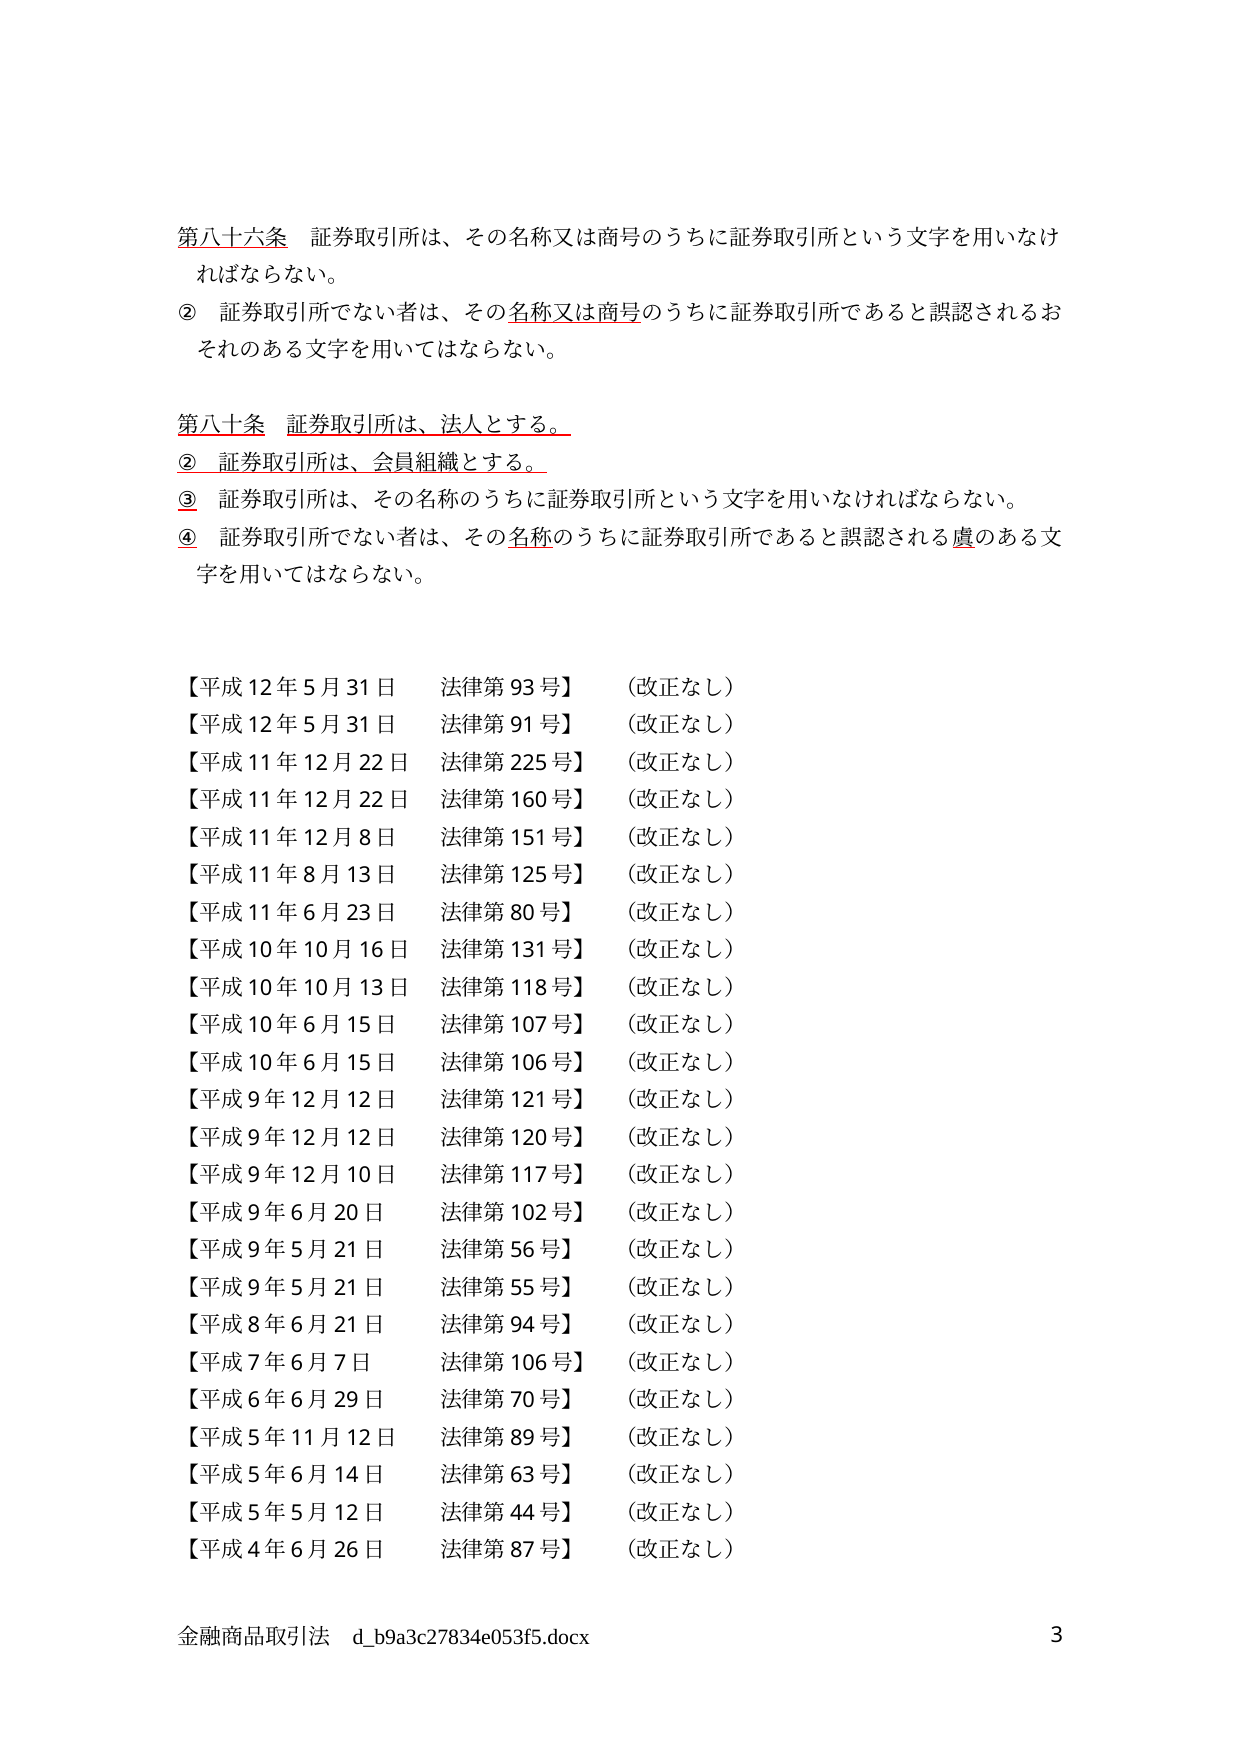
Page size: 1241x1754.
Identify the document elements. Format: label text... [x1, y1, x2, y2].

text ④ 証券取引所でない者は、その名称のうちに証券取引所であると誤認される虞のある文字を用いてはならない。 [177, 517, 1063, 592]
text 【平成11年6月23日 法律第80号】 （改正なし） [177, 892, 1063, 929]
text 【平成9年12月12日 法律第120号】 （改正なし） [177, 1117, 1063, 1154]
text 第八十条 証券取引所は、法人とする。 [177, 404, 1063, 442]
text 第八十六条 証券取引所は、その名称又は商号のうちに証券取引所という文字を用いなければならない。 [177, 217, 1063, 292]
text 【平成11年8月13日 法律第125号】 （改正なし） [177, 854, 1063, 892]
text 【平成9年5月21日 法律第55号】 （改正なし） [177, 1267, 1063, 1304]
text 【平成7年6月7日 法律第106号】 （改正なし） [177, 1342, 1063, 1379]
text 【平成12年5月31日 法律第93号】 （改正なし） [177, 667, 1063, 704]
text 【平成10年6月15日 法律第107号】 （改正なし） [177, 1004, 1063, 1042]
text 【平成12年5月31日 法律第91号】 （改正なし） [177, 704, 1063, 742]
text ③ 証券取引所は、その名称のうちに証券取引所という文字を用いなければならない。 [177, 479, 1063, 517]
text 【平成4年6月26日 法律第87号】 （改正なし） [177, 1529, 1063, 1567]
text 【平成9年6月20日 法律第102号】 （改正なし） [177, 1192, 1063, 1229]
text 【平成10年10月13日 法律第118号】 （改正なし） [177, 967, 1063, 1004]
text 【平成8年6月21日 法律第94号】 （改正なし） [177, 1304, 1063, 1342]
text 【平成5年11月12日 法律第89号】 （改正なし） [177, 1417, 1063, 1454]
text 【平成10年6月15日 法律第106号】 （改正なし） [177, 1042, 1063, 1079]
text 【平成9年5月21日 法律第56号】 （改正なし） [177, 1229, 1063, 1267]
text 【平成10年10月16日 法律第131号】 （改正なし） [177, 929, 1063, 967]
text 【平成11年12月8日 法律第151号】 （改正なし） [177, 817, 1063, 854]
text ② 証券取引所でない者は、その名称又は商号のうちに証券取引所であると誤認されるおそれのある文字を用いてはならない。 [177, 292, 1063, 367]
text 【平成6年6月29日 法律第70号】 （改正なし） [177, 1379, 1063, 1417]
text 【平成11年12月22日 法律第225号】 （改正なし） [177, 742, 1063, 779]
text ② 証券取引所は、会員組織とする。 [177, 442, 1063, 479]
text 【平成11年12月22日 法律第160号】 （改正なし） [177, 779, 1063, 817]
text 【平成5年5月12日 法律第44号】 （改正なし） [177, 1492, 1063, 1529]
text 【平成9年12月10日 法律第117号】 （改正なし） [177, 1154, 1063, 1192]
text 【平成5年6月14日 法律第63号】 （改正なし） [177, 1454, 1063, 1492]
text 【平成9年12月12日 法律第121号】 （改正なし） [177, 1079, 1063, 1117]
